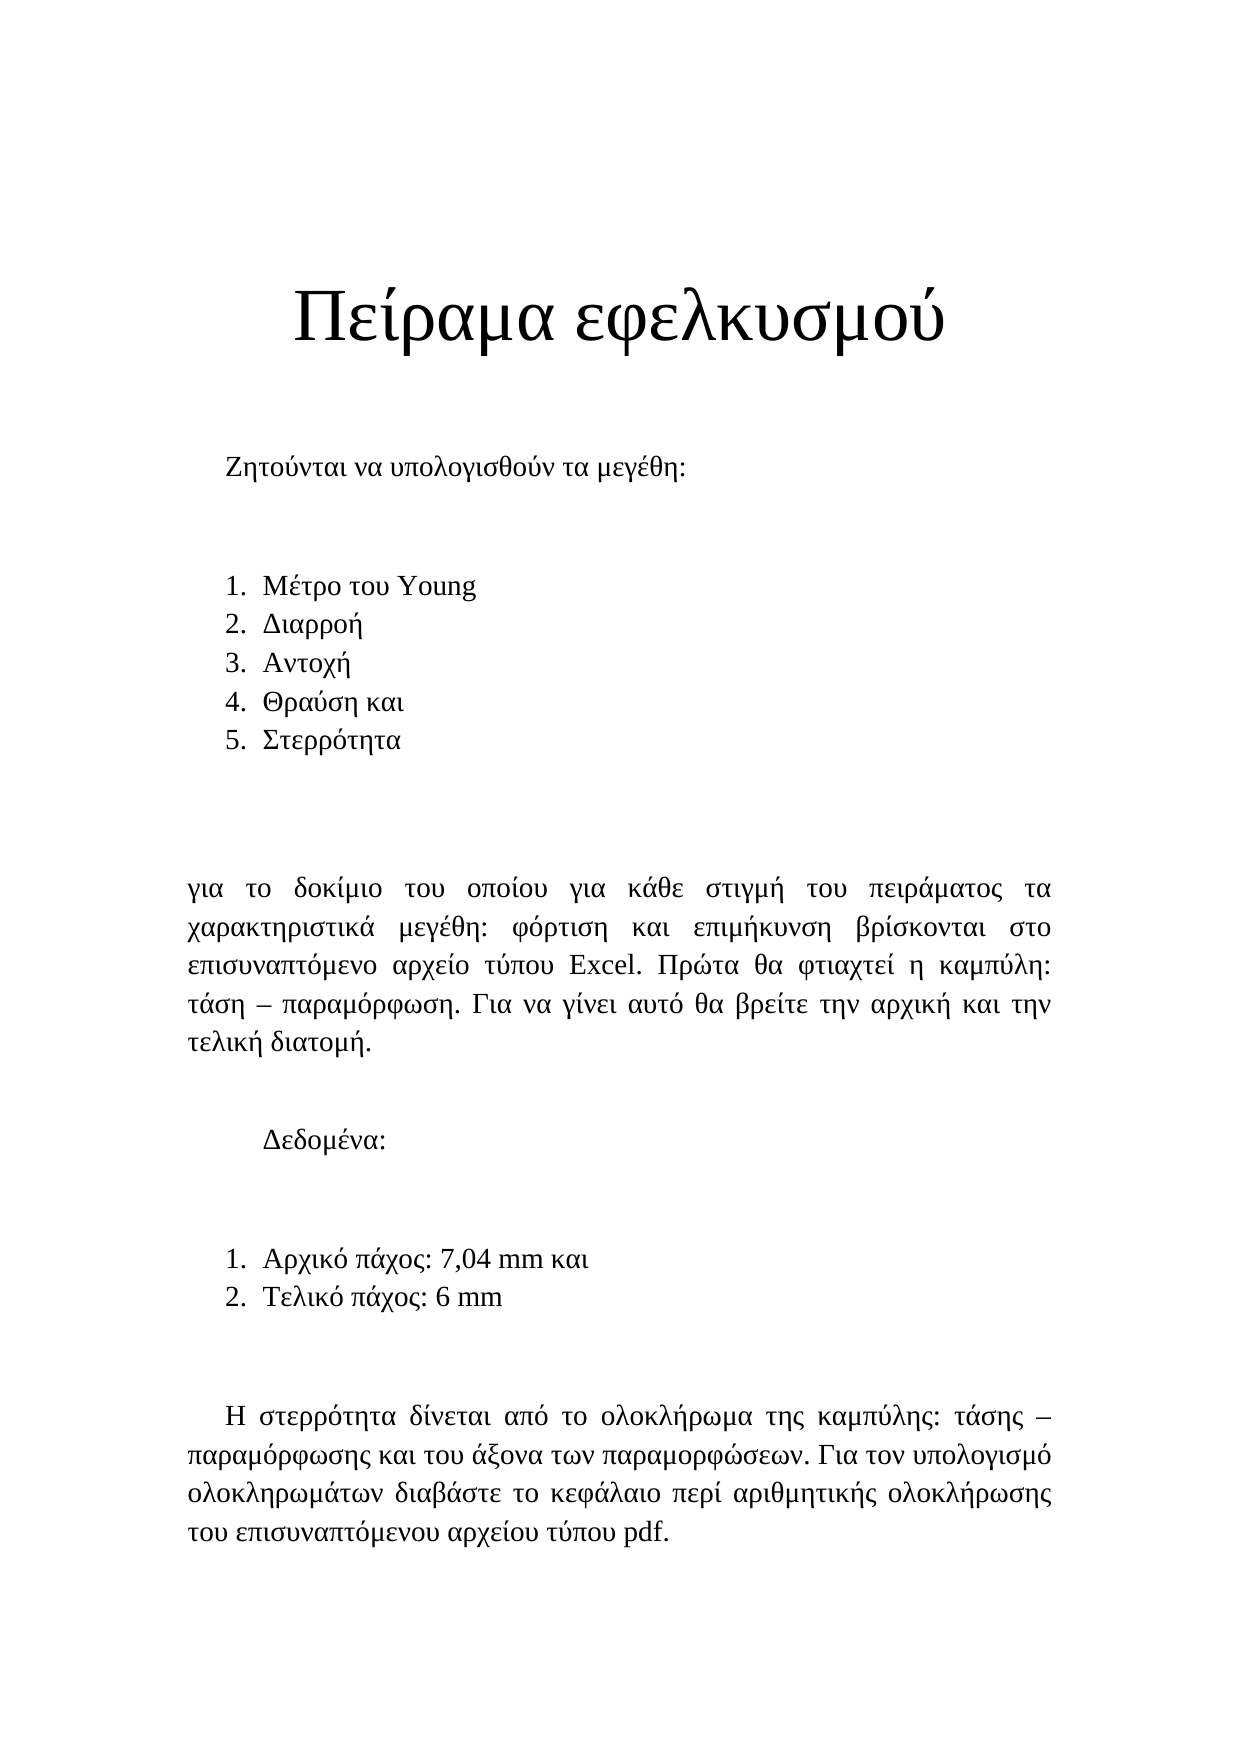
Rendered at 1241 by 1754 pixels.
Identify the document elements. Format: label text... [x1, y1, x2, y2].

subtitle για το δοκίμιο του οποίου για κάθε στιγμή του πειράματος τα χαρακτηριστικά μεγέθη: φόρτιση και επιμήκυνση βρίσκονται στο επισυναπτόμενο αρχείο τύπου Excel. Πρώτα θα φτιαχτεί η καμπύλη: τάση – παραμόρφωση. Για να γίνει αυτό θα βρείτε την αρχική και την τελική διατομή. [187, 870, 1053, 1058]
list Αντοχή [225, 645, 1053, 679]
list Mέτρο του Young [225, 568, 1053, 602]
list Στερρότητα [225, 722, 1053, 756]
text Δεδομένα: [187, 1122, 1053, 1156]
list Αρχικό πάχος: 7,04 mm και [225, 1241, 1053, 1274]
text Πείραμα εφελκυσμού [187, 270, 1053, 356]
list Τελικό πάχος: 6 mm [225, 1279, 1053, 1313]
list Διαρροή [225, 607, 1053, 640]
list Θραύση και [225, 684, 1053, 717]
text Η στερρότητα δίνεται από το ολοκλήρωμα της καμπύλης: τάσης – παραμόρφωσης και του άξονα των παραμορφώσεων. Για τον υπολογισμό ολοκληρωμάτων διαβάστε το κεφάλαιο περί αριθμητικής ολοκλήρωσης του επισυναπτόμενου αρχείου τύπου pdf. [187, 1398, 1053, 1547]
text Ζητούνται να υπολογισθούν τα μεγέθη: [187, 449, 1053, 483]
